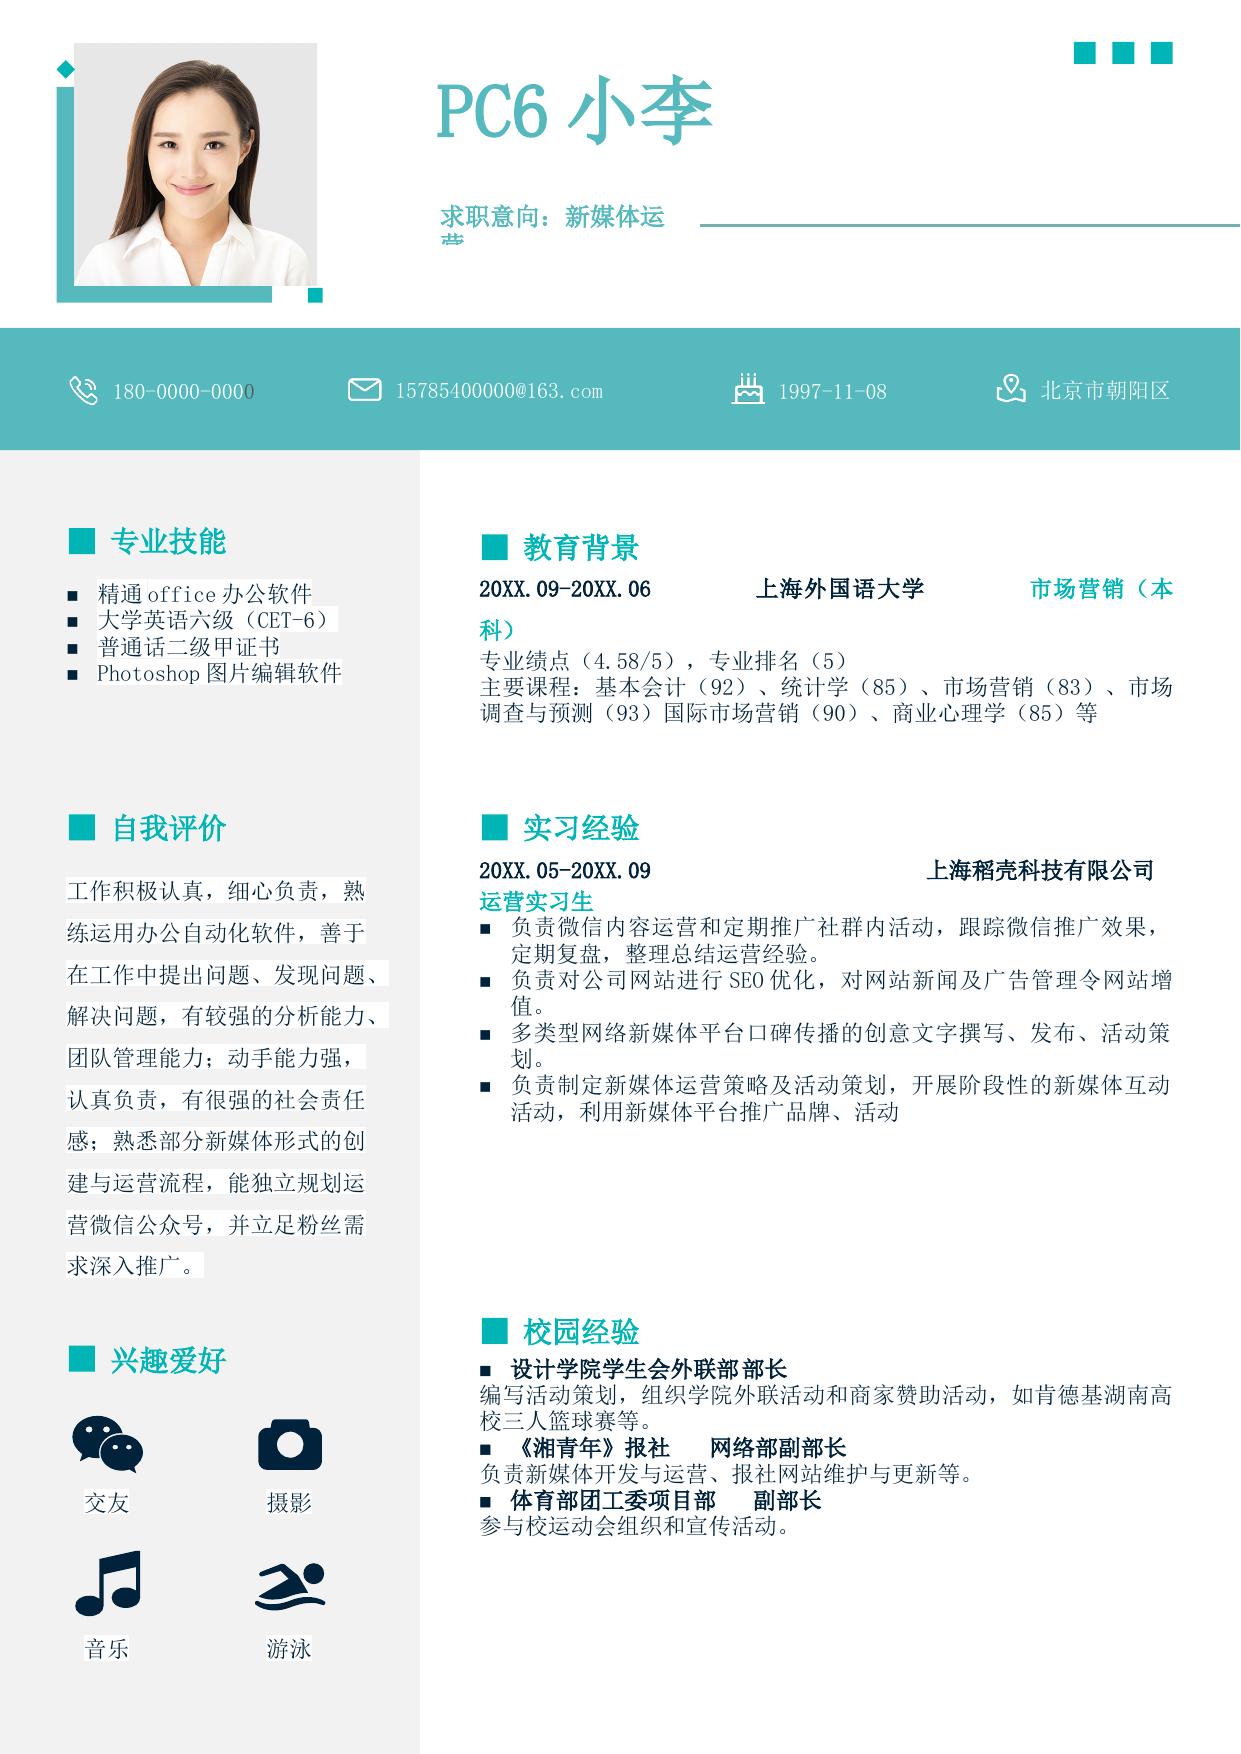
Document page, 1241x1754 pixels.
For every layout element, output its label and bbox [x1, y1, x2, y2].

picture [69, 376, 98, 405]
picture [74, 43, 318, 286]
picture [731, 373, 765, 404]
picture [346, 373, 383, 405]
